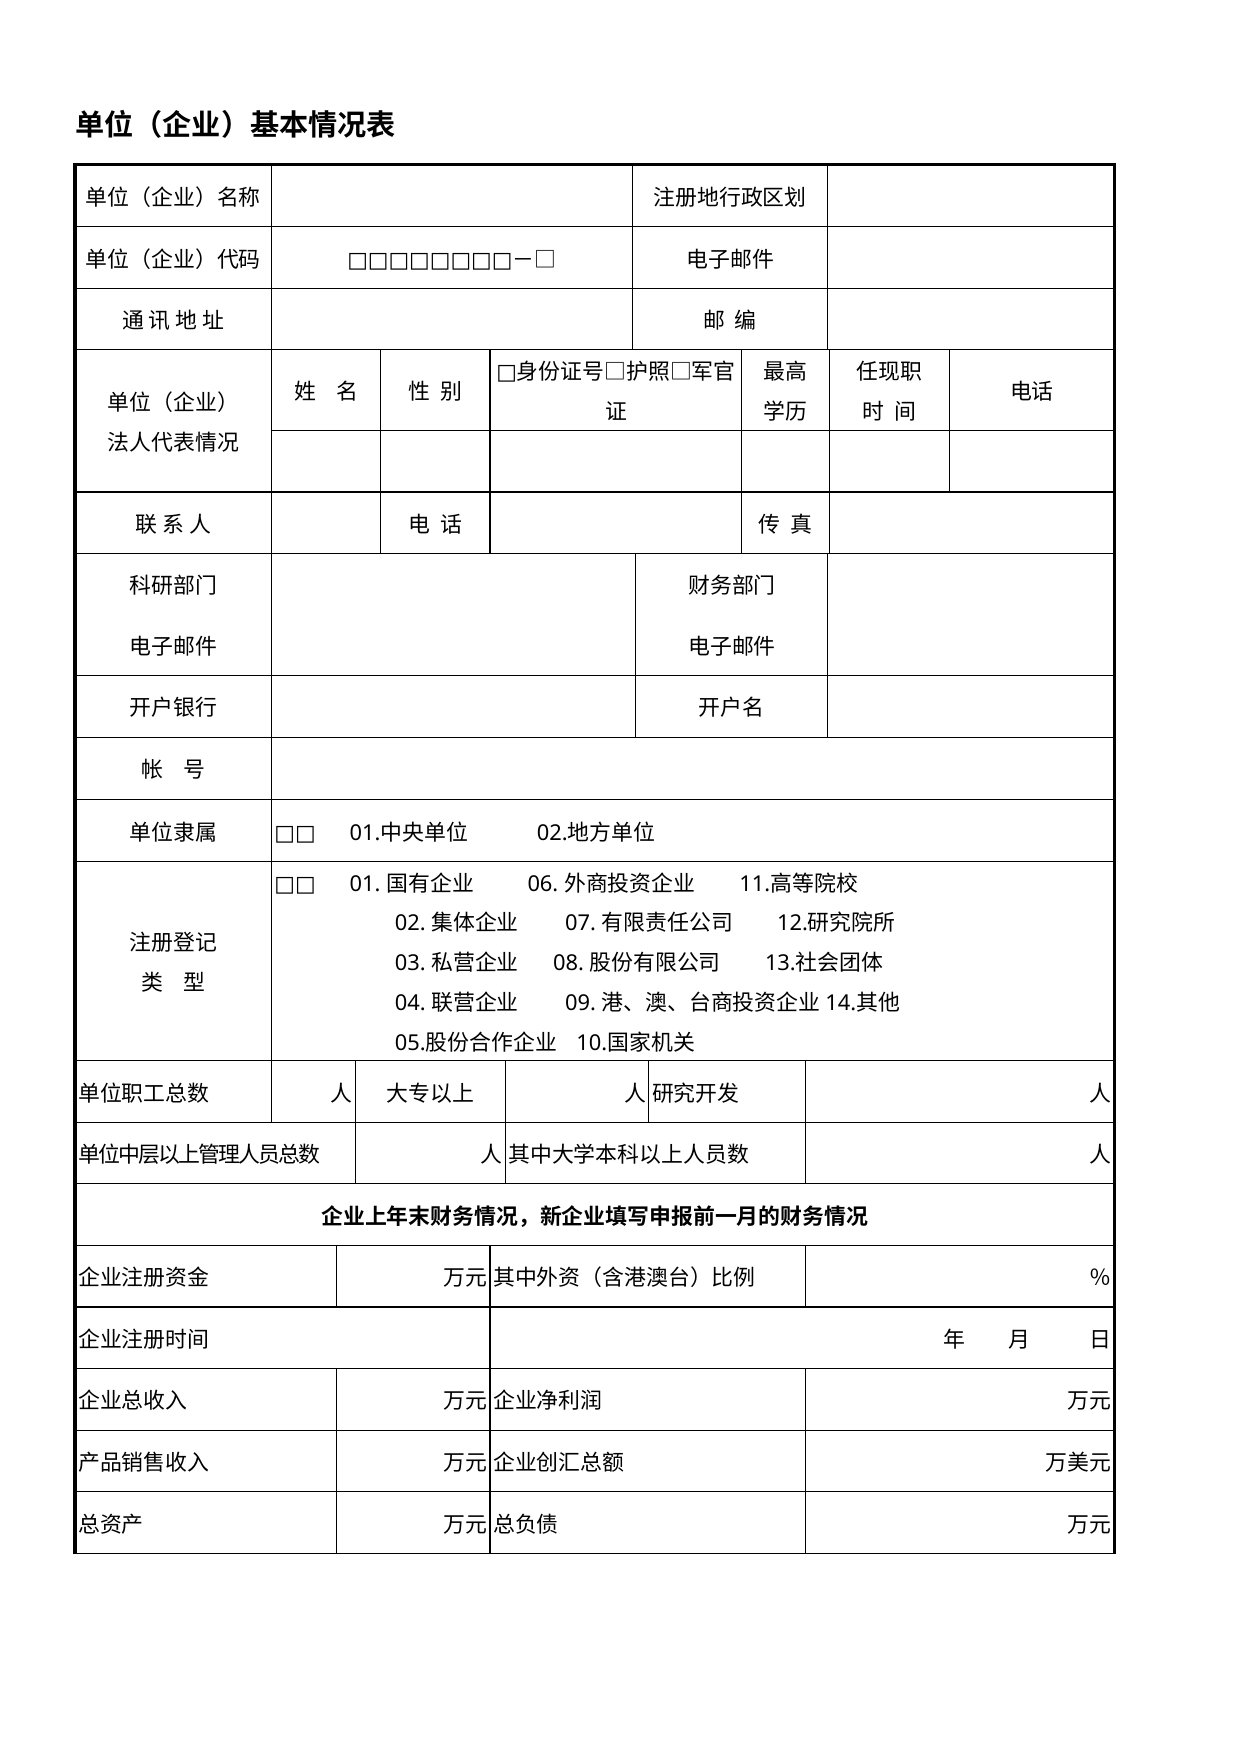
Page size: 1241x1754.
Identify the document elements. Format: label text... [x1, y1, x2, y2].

table_cell [491, 431, 741, 491]
table_cell [272, 676, 635, 737]
table_cell 万元 [806, 1369, 1113, 1429]
table_cell □□□□□□□□－□ [272, 227, 632, 288]
table_cell 企业净利润 [491, 1369, 805, 1429]
table_cell ％ [806, 1246, 1113, 1306]
table_cell 任现职 时 间 [830, 350, 949, 430]
table_cell [491, 493, 741, 553]
table_cell 大专以上 [356, 1061, 505, 1122]
table_cell [272, 738, 1113, 799]
table_cell 总负债 [491, 1492, 805, 1553]
table_cell 其中外资（含港澳台）比例 [491, 1246, 805, 1306]
table_cell □身份证号□护照□军官证 [491, 350, 741, 430]
table_cell [830, 431, 949, 491]
table_cell 电话 [950, 350, 1113, 430]
table_cell 注册登记 类 型 [77, 862, 271, 1060]
table_cell 企业上年末财务情况，新企业填写申报前一月的财务情况 [77, 1184, 1113, 1245]
table_cell 万元 [806, 1492, 1113, 1553]
table_cell 总资产 [77, 1492, 336, 1553]
table_cell [272, 289, 632, 349]
table_cell [828, 554, 1113, 675]
table_cell [272, 431, 380, 491]
table_cell 人 [272, 1061, 355, 1122]
table_cell 企业注册资金 [77, 1246, 336, 1306]
table_cell 万元 [337, 1492, 489, 1553]
table_cell 最高 学历 [742, 350, 829, 430]
table_cell 电 话 [381, 493, 489, 553]
table_cell 科研部门 电子邮件 [77, 554, 271, 675]
table_cell [828, 227, 1113, 288]
table_cell [950, 431, 1113, 491]
table_cell 万元 [337, 1369, 489, 1429]
table_cell [272, 554, 635, 675]
table_cell 研究开发 [649, 1061, 805, 1122]
table_cell 企业注册时间 [77, 1308, 489, 1368]
table_cell [828, 289, 1113, 349]
table_cell 人 [806, 1061, 1113, 1122]
table_cell 电子邮件 [633, 227, 827, 288]
table_cell 万元 [337, 1431, 489, 1491]
table_cell 年 月 日 [491, 1308, 1113, 1368]
table_cell 邮 编 [633, 289, 827, 349]
table_header [272, 166, 632, 226]
table_cell 企业总收入 [77, 1369, 336, 1429]
table_cell □□ 01. 国有企业 06. 外商投资企业 11.高等院校 02. 集体企业 07. 有限责任公司 12.研究院所 03. 私营企业 08. 股份有限公司 13.社会团体 04. 联营企业 09. 港、澳、台商投资企业 14.其他 05.股份合作企业 10.国家机关 [272, 862, 1113, 1060]
table_header 单位（企业）名称 [77, 166, 271, 226]
table_cell [272, 493, 380, 553]
table_cell 人 [506, 1061, 648, 1122]
table_cell [828, 676, 1113, 737]
table_cell 性 别 [381, 350, 489, 430]
table_cell 单位（企业）代码 [77, 227, 271, 288]
table_cell 单位职工总数 [77, 1061, 271, 1122]
table_cell □□ 01.中央单位 02.地方单位 [272, 800, 1113, 861]
table_cell 人 [356, 1123, 505, 1183]
table_cell 财务部门 电子邮件 [636, 554, 827, 675]
table_cell 产品销售收入 [77, 1431, 336, 1491]
table_cell 帐 号 [77, 738, 271, 799]
table_cell 开户银行 [77, 676, 271, 737]
table_cell 企业创汇总额 [491, 1431, 805, 1491]
table_cell 单位（企业） 法人代表情况 [77, 350, 271, 491]
table_cell 单位隶属 [77, 800, 271, 861]
table_cell 联 系 人 [77, 493, 271, 553]
table_cell 开户名 [636, 676, 827, 737]
table_cell 传 真 [742, 493, 829, 553]
table_cell [830, 493, 1113, 553]
table_cell 万美元 [806, 1431, 1113, 1491]
table_cell [742, 431, 829, 491]
table_cell [381, 431, 489, 491]
table_header 注册地行政区划 [633, 166, 827, 226]
table_cell 姓 名 [272, 350, 380, 430]
table_cell 其中大学本科以上人员数 [506, 1123, 805, 1183]
table_cell 万元 [337, 1246, 489, 1306]
text 单位（企业）基本情况表 [75, 83, 1165, 163]
table_cell 单位中层以上管理人员总数 [77, 1123, 355, 1183]
table_cell 人 [806, 1123, 1113, 1183]
table_header [828, 166, 1113, 226]
table_cell 通 讯 地 址 [77, 289, 271, 349]
